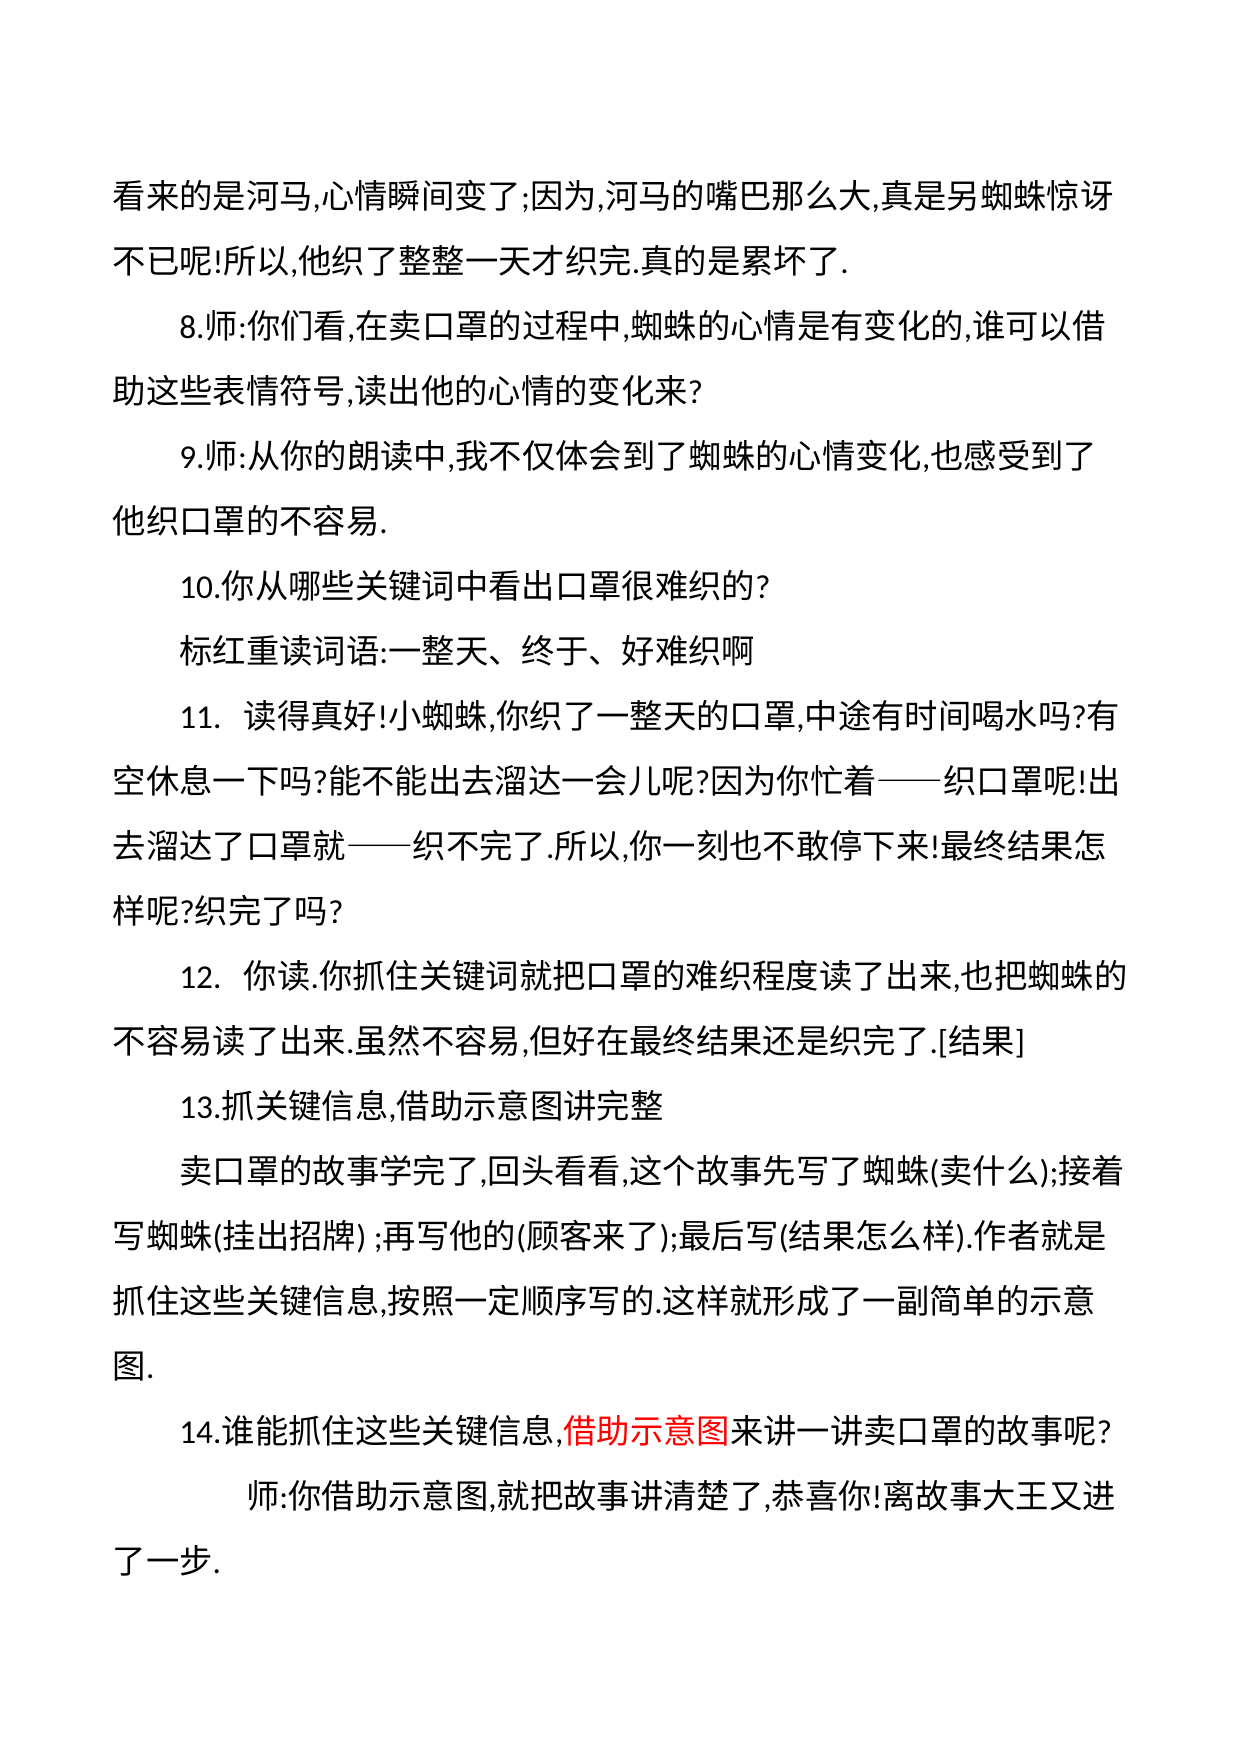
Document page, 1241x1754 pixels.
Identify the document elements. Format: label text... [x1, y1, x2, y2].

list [112, 162, 1128, 292]
list 标红重读词语:一整天、终于、好难织啊 [112, 617, 1128, 682]
list 9.师:从你的朗读中,我不仅体会到了蜘蛛的心情变化,也感受到了他织口罩的不容易. [112, 422, 1128, 552]
list 13.抓关键信息,借助示意图讲完整 [112, 1072, 1128, 1137]
list 14.谁能抓住这些关键信息,借助示意图来讲一讲卖口罩的故事呢? [112, 1397, 1128, 1462]
list 卖口罩的故事学完了,回头看看,这个故事先写了蜘蛛(卖什么);接着写蜘蛛(挂出招牌) ;再写他的(顾客来了);最后写(结果怎么样).作者就是抓住这些关键信息,按照一定顺序写的.这样就形成了一副简单的示意图. [112, 1137, 1128, 1397]
list 师:你借助示意图,就把故事讲清楚了,恭喜你!离故事大王又进了一步. [112, 1462, 1128, 1592]
list 读得真好!小蜘蛛,你织了一整天的口罩,中途有时间喝水吗?有空休息一下吗?能不能出去溜达一会儿呢?因为你忙着——织口罩呢!出去溜达了口罩就——织不完了.所以,你一刻也不敢停下来!最终结果怎样呢?织完了吗? [112, 682, 1128, 942]
list 10.你从哪些关键词中看出口罩很难织的? [112, 552, 1128, 617]
list 你读.你抓住关键词就把口罩的难织程度读了出来,也把蜘蛛的不容易读了出来.虽然不容易,但好在最终结果还是织完了.[结果] [112, 942, 1128, 1072]
list 8.师:你们看,在卖口罩的过程中,蜘蛛的心情是有变化的,谁可以借助这些表情符号,读出他的心情的变化来? [112, 292, 1128, 422]
